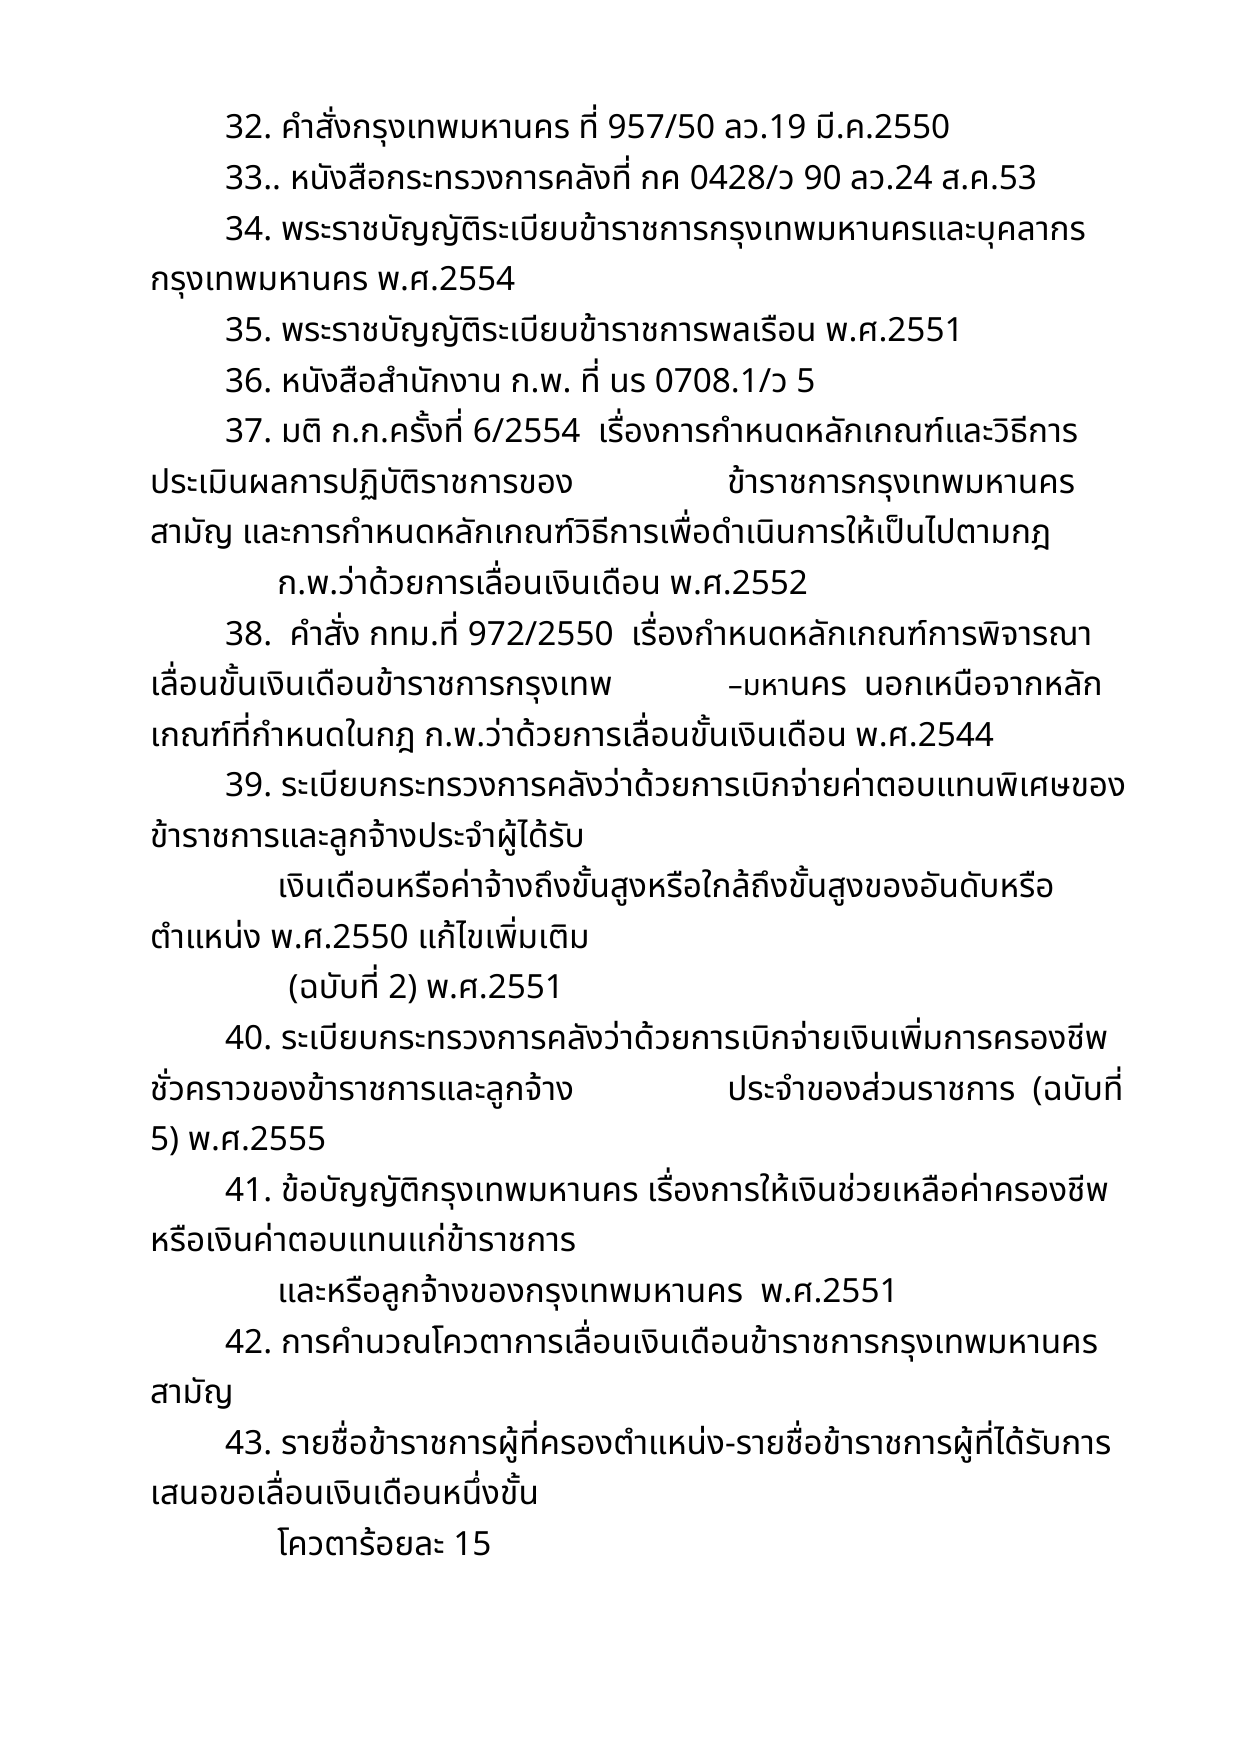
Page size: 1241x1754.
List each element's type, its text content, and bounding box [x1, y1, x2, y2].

text 37. มติ ก.ก.ครั้งที่ 6/2554 เรื่องการกำหนดหลักเกณฑ์และวิธีการประเมินผลการปฏิบัติราชการของ ข้าราชการกรุงเทพมหานครสามัญ และการกำหนดหลักเกณฑ์วิธีการเพื่อดำเนินการให้เป็นไปตามกฎ [150, 407, 1152, 559]
text 43. รายชื่อข้าราชการผู้ที่ครองตำแหน่ง-รายชื่อข้าราชการผู้ที่ได้รับการเสนอขอเลื่อนเงินเดือนหนึ่งขั้น [150, 1418, 1152, 1519]
text 39. ระเบียบกระทรวงการคลังว่าด้วยการเบิกจ่ายค่าตอบแทนพิเศษของข้าราชการและลูกจ้างประจำผู้ได้รับ [150, 761, 1152, 862]
text 35. พระราชบัญญัติระเบียบข้าราชการพลเรือน พ.ศ.2551 [150, 306, 1152, 356]
text 41. ข้อบัญญัติกรุงเทพมหานคร เรื่องการให้เงินช่วยเหลือค่าครองชีพหรือเงินค่าตอบแทนแก่ข้าราชการ และหรือลูกจ้างของกรุงเทพมหานคร พ.ศ.2551 [150, 1166, 1152, 1317]
text โควตาร้อยละ 15 [150, 1519, 1152, 1570]
text 42. การคำนวณโควตาการเลื่อนเงินเดือนข้าราชการกรุงเทพมหานครสามัญ [150, 1317, 1152, 1418]
text เงินเดือนหรือค่าจ้างถึงขั้นสูงหรือใกล้ถึงขั้นสูงของอันดับหรือตำแหน่ง พ.ศ.2550 แก้ไขเพิ่มเติม [150, 862, 1152, 963]
text (ฉบับที่ 2) พ.ศ.2551 [150, 963, 1152, 1014]
text 32. คำสั่งกรุงเทพมหานคร ที่ 957/50 ลว.19 มี.ค.2550 [150, 103, 1152, 154]
text 36. หนังสือสำนักงาน ก.พ. ที่ นร 0708.1/ว 5 [150, 356, 1152, 407]
text 38. คำสั่ง กทม.ที่ 972/2550 เรื่องกำหนดหลักเกณฑ์การพิจารณาเลื่อนขั้นเงินเดือนข้าราชการกรุงเทพ –มหานคร นอกเหนือจากหลักเกณฑ์ที่กำหนดในกฎ ก.พ.ว่าด้วยการเลื่อนขั้นเงินเดือน พ.ศ.2544 [150, 609, 1152, 761]
text 34. พระราชบัญญัติระเบียบข้าราชการกรุงเทพมหานครและบุคลากรกรุงเทพมหานคร พ.ศ.2554 [150, 204, 1152, 306]
text 33.. หนังสือกระทรวงการคลังที่ กค 0428/ว 90 ลว.24 ส.ค.53 [150, 154, 1152, 204]
text 40. ระเบียบกระทรวงการคลังว่าด้วยการเบิกจ่ายเงินเพิ่มการครองชีพชั่วคราวของข้าราชการและลูกจ้าง ประจำของส่วนราชการ (ฉบับที่ 5) พ.ศ.2555 [150, 1014, 1152, 1166]
text ก.พ.ว่าด้วยการเลื่อนเงินเดือน พ.ศ.2552 [150, 559, 1152, 609]
